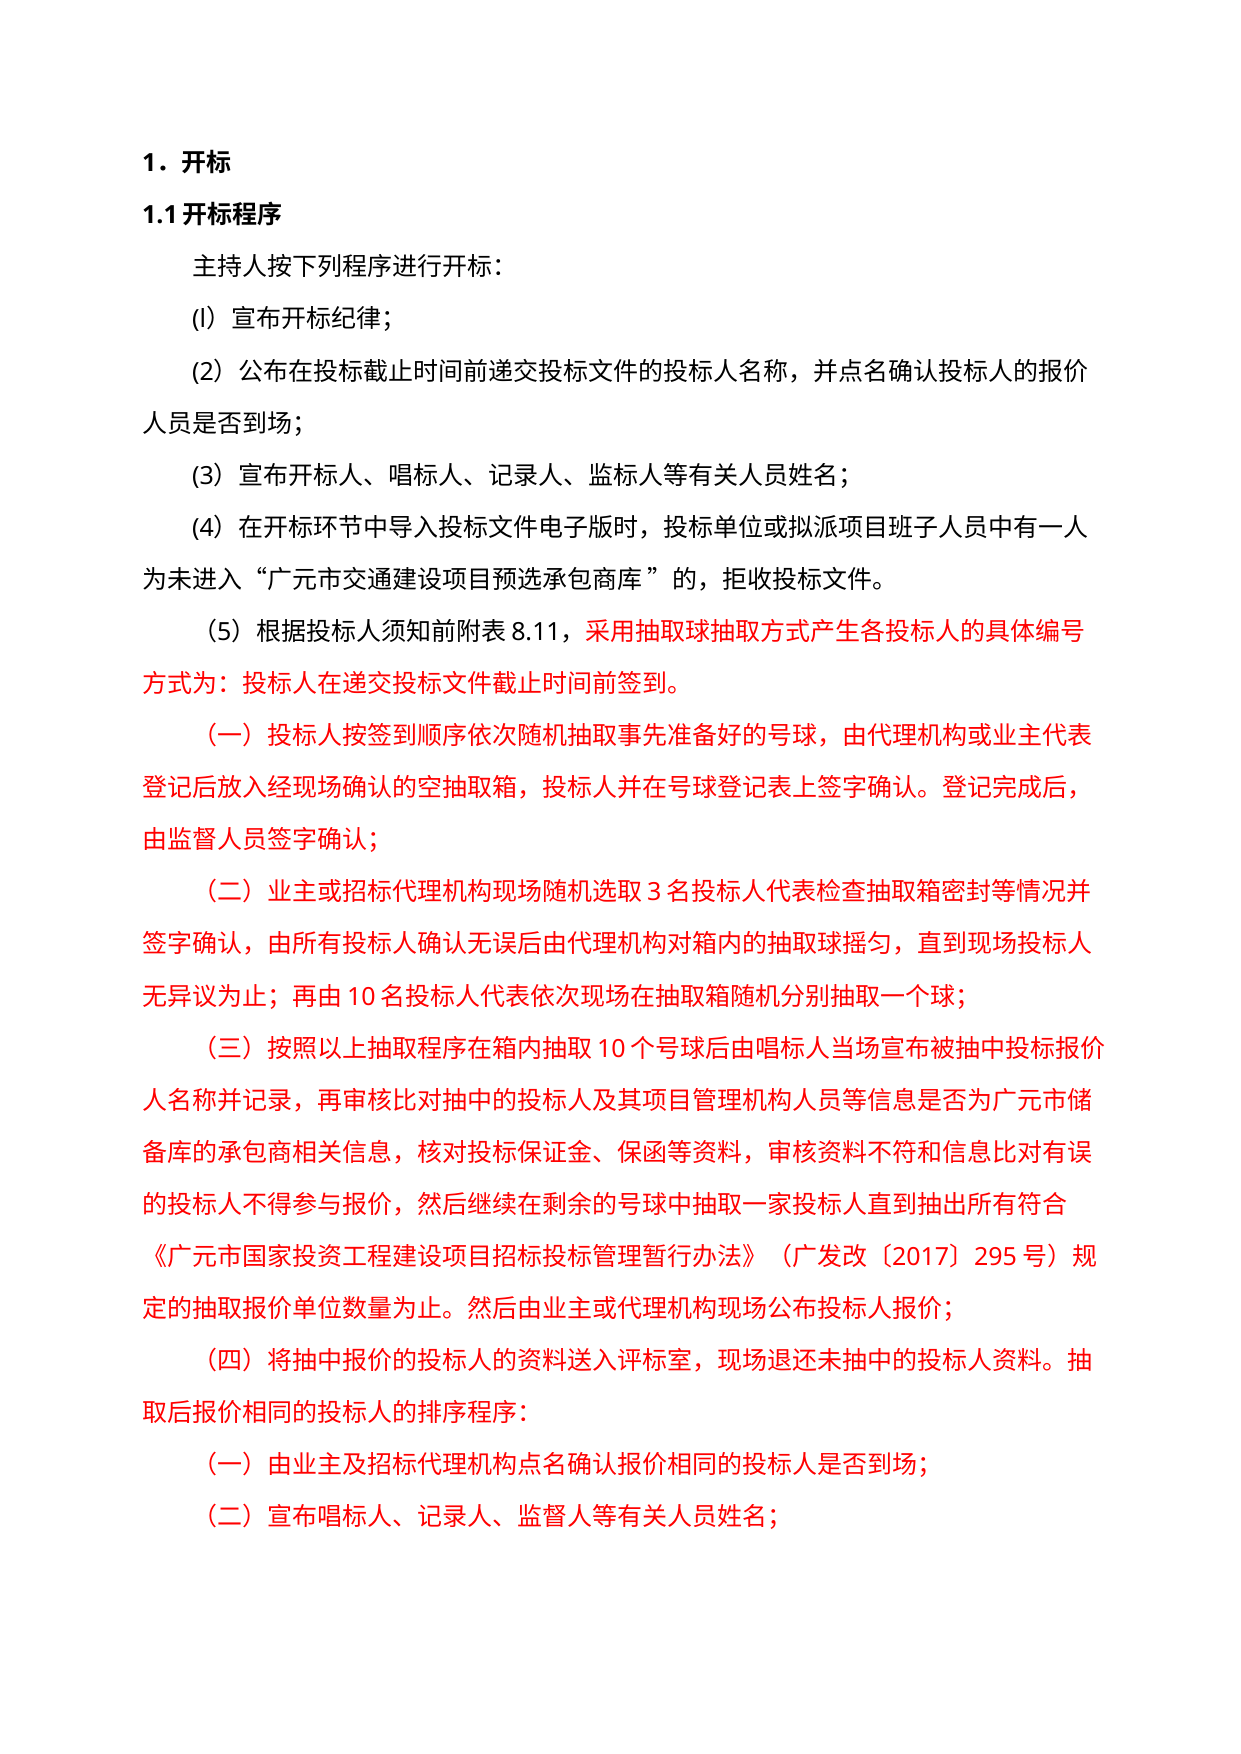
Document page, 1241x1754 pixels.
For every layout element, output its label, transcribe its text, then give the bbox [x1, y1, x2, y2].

text （一）投标人按签到顺序依次随机抽取事先准备好的号球，由代理机构或业主代表登记后放入经现场确认的空抽取箱，投标人并在号球登记表上签字确认。登记完成后，由监督人员签字确认； [142, 703, 1110, 859]
text (l）宣布开标纪律； [142, 286, 1110, 338]
text (4）在开标环节中导入投标文件电子版时，投标单位或拟派项目班子人员中有一人为未进入“广元市交通建设项目预选承包商库 ”的，拒收投标文件。 [142, 494, 1110, 599]
subtitle 1．开标 [142, 130, 1110, 182]
text （二）业主或招标代理机构现场随机选取3名投标人代表检查抽取箱密封等情况并签字确认，由所有投标人确认无误后由代理机构对箱内的抽取球摇匀，直到现场投标人无异议为止；再由10名投标人代表依次现场在抽取箱随机分别抽取一个球； [142, 859, 1110, 1015]
text （一）由业主及招标代理机构点名确认报价相同的投标人是否到场； [142, 1432, 1110, 1484]
text （四）将抽中报价的投标人的资料送入评标室，现场退还未抽中的投标人资料。抽取后报价相同的投标人的排序程序： [142, 1328, 1110, 1432]
text 主持人按下列程序进行开标： [142, 234, 1110, 286]
text (3）宣布开标人、唱标人、记录人、监标人等有关人员姓名； [142, 442, 1110, 494]
text （二）宣布唱标人、记录人、监督人等有关人员姓名； [142, 1484, 1110, 1536]
text （5）根据投标人须知前附表8.11，采用抽取球抽取方式产生各投标人的具体编号方式为：投标人在递交投标文件截止时间前签到。 [142, 599, 1110, 703]
text (2）公布在投标截止时间前递交投标文件的投标人名称，并点名确认投标人的报价人员是否到场； [142, 338, 1110, 442]
subtitle 1.1开标程序 [142, 182, 1110, 234]
text （三）按照以上抽取程序在箱内抽取10个号球后由唱标人当场宣布被抽中投标报价人名称并记录，再审核比对抽中的投标人及其项目管理机构人员等信息是否为广元市储备库的承包商相关信息，核对投标保证金、保函等资料，审核资料不符和信息比对有误的投标人不得参与报价，然后继续在剩余的号球中抽取一家投标人直到抽出所有符合《广元市国家投资工程建设项目招标投标管理暂行办法》（广发改〔2017〕295号）规定的抽取报价单位数量为止。然后由业主或代理机构现场公布投标人报价； [142, 1015, 1110, 1328]
